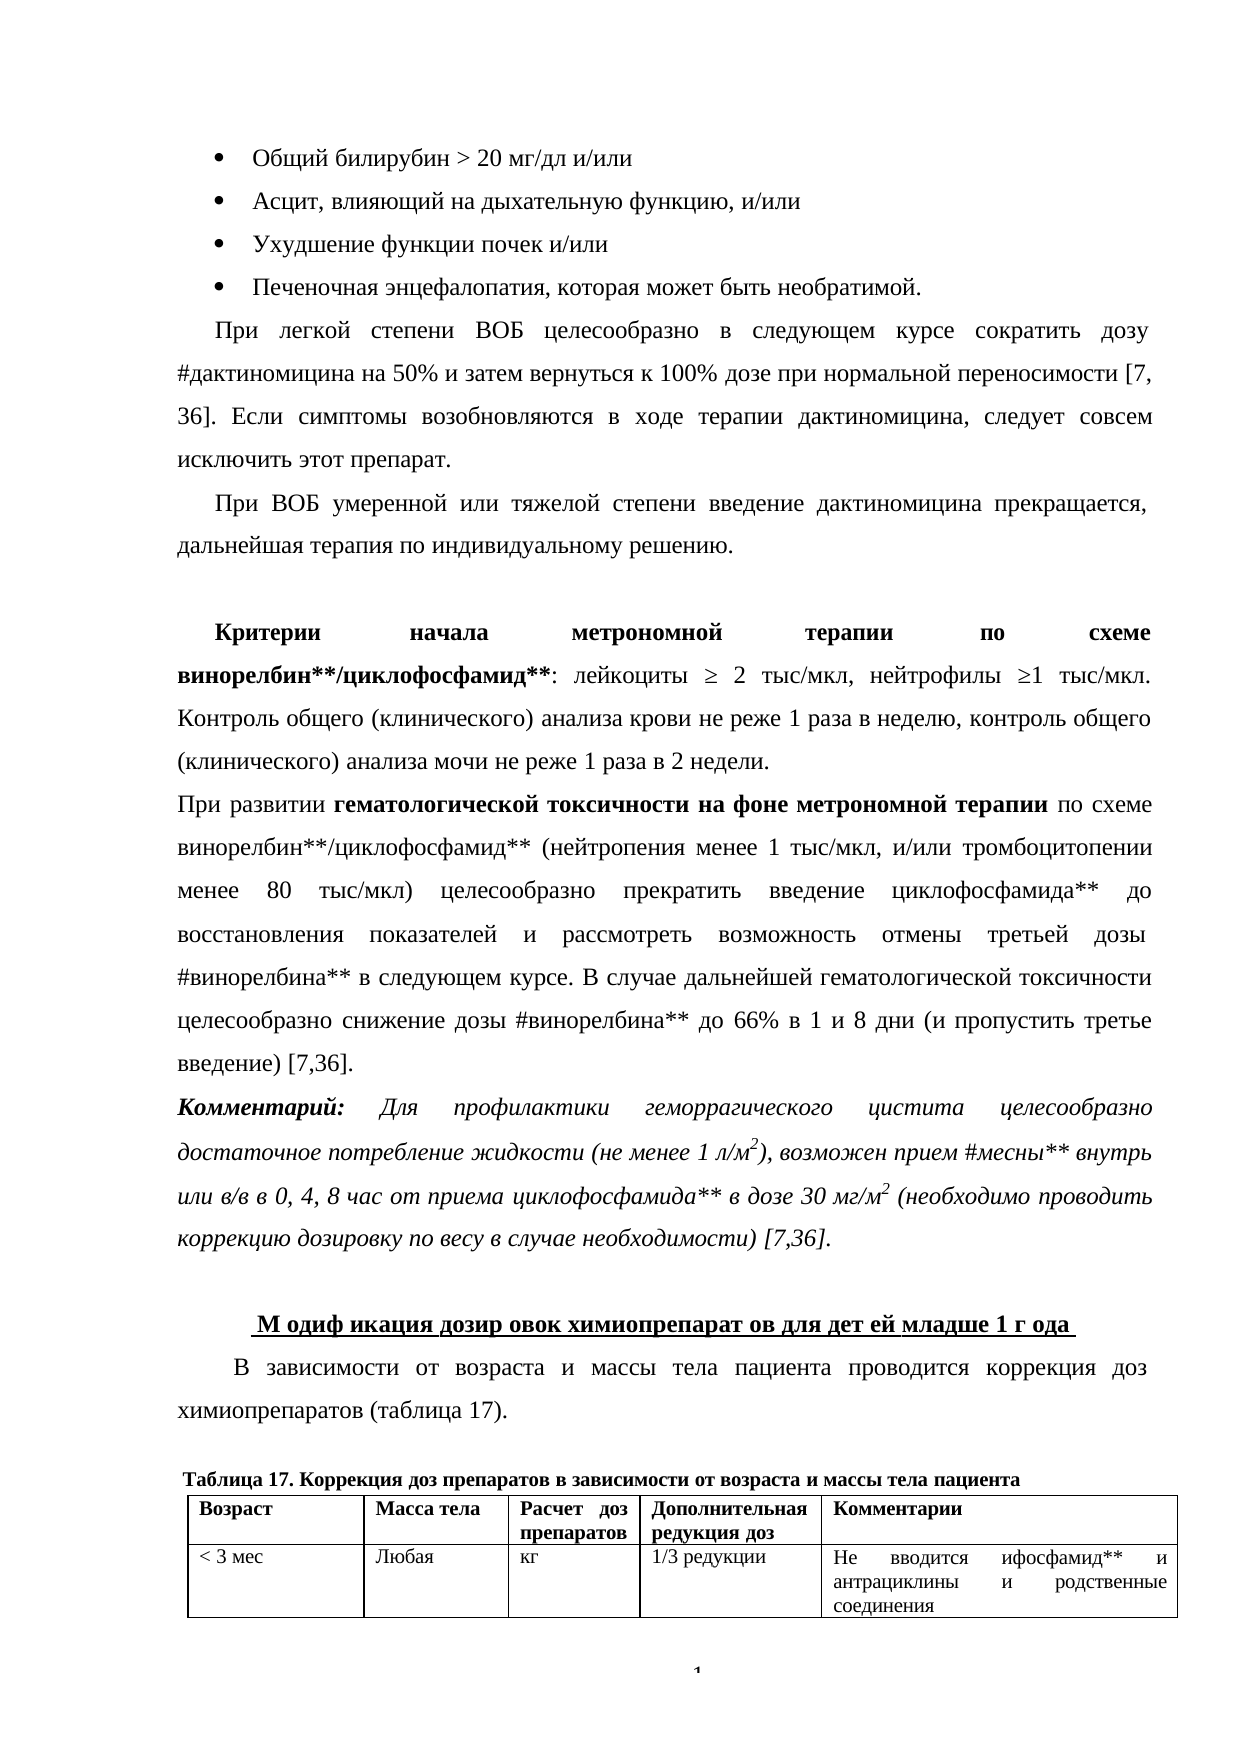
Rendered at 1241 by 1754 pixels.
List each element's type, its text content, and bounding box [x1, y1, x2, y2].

table_cell 1/3 редукции [641, 1545, 821, 1617]
text Таблица 17. Коррекция доз препаратов в зависимости от возраста и массы тела пациента [182, 1467, 1190, 1491]
table_header Масса тела [365, 1496, 508, 1544]
text Комментарий: Для профилактики геморрагического цистита целесообразно достаточное потребление жидкости (не менее 1 л/м2), возможен прием #месны** внутрь или в/в в 0, 4, 8 час от приема циклофосфамида** в дозе 30 мг/м2 (необходимо проводить коррекцию дозировку по весу в случае необходимости) [7,36]. [177, 1092, 1153, 1252]
table_cell кг [509, 1545, 639, 1617]
text При легкой степени ВОБ целесообразно в следующем курсе сократить дозу [214, 315, 1190, 344]
table_header Расчет доз препаратов [509, 1496, 639, 1544]
table_cell < 3 мес [189, 1545, 363, 1617]
list Асцит, влияющий на дыхательную функцию, и/или [214, 186, 1190, 215]
list Общий билирубин > 20 мг/дл и/или [214, 143, 1190, 172]
text Критерии начала метрономной терапии по схеме винорелбин**/циклофосфамид**: лейкоциты ≥ 2 тыс/мкл, нейтрофилы ≥1 тыс/мкл. Контроль общего (клинического) анализа крови не реже 1 раза в неделю, контроль общего (клинического) анализа мочи не реже 1 раза в 2 недели. [177, 617, 1151, 775]
text При развитии гематологической токсичности на фоне метрономной терапии по схеме винорелбин**/циклофосфамид** (нейтропения менее 1 тыс/мкл, и/или тромбоцитопении менее 80 тыс/мкл) целесообразно прекратить введение циклофосфамида** до восстановления показателей и рассмотреть возможность отмены третьей дозы [177, 789, 1152, 947]
subtitle М одиф икация дозир овок химиопрепарат ов для дет ей младше 1 г ода [251, 1309, 1190, 1338]
table_header Возраст [189, 1496, 363, 1544]
text При ВОБ умеренной или тяжелой степени введение дактиномицина прекращается, дальнейшая терапия по индивидуальному решению. [177, 488, 1190, 559]
list Ухудшение функции почек и/или [214, 229, 1190, 258]
table_cell Любая [365, 1545, 508, 1617]
text #винорелбина** в следующем курсе. В случае дальнейшей гематологической токсичности целесообразно снижение дозы #винорелбина** до 66% в 1 и 8 дни (и пропустить третье введение) [7,36]. [177, 962, 1152, 1077]
list Печеночная энцефалопатия, которая может быть необратимой. [214, 272, 1190, 301]
text #дактиномицина на 50% и затем вернуться к 100% дозе при нормальной переносимости [7, 36]. Если симптомы возобновляются в ходе терапии дактиномицина, следует совсем исключить этот препарат. [177, 358, 1153, 473]
text В зависимости от возраста и массы тела пациента проводится коррекция доз химиопрепаратов (таблица 17). [177, 1352, 1190, 1424]
table_header Дополнительная редукция доз [641, 1496, 821, 1544]
table_header Комментарии [822, 1496, 1177, 1544]
table_cell Не вводится ифосфамид** и антрациклины и родственные соединения [822, 1545, 1177, 1617]
